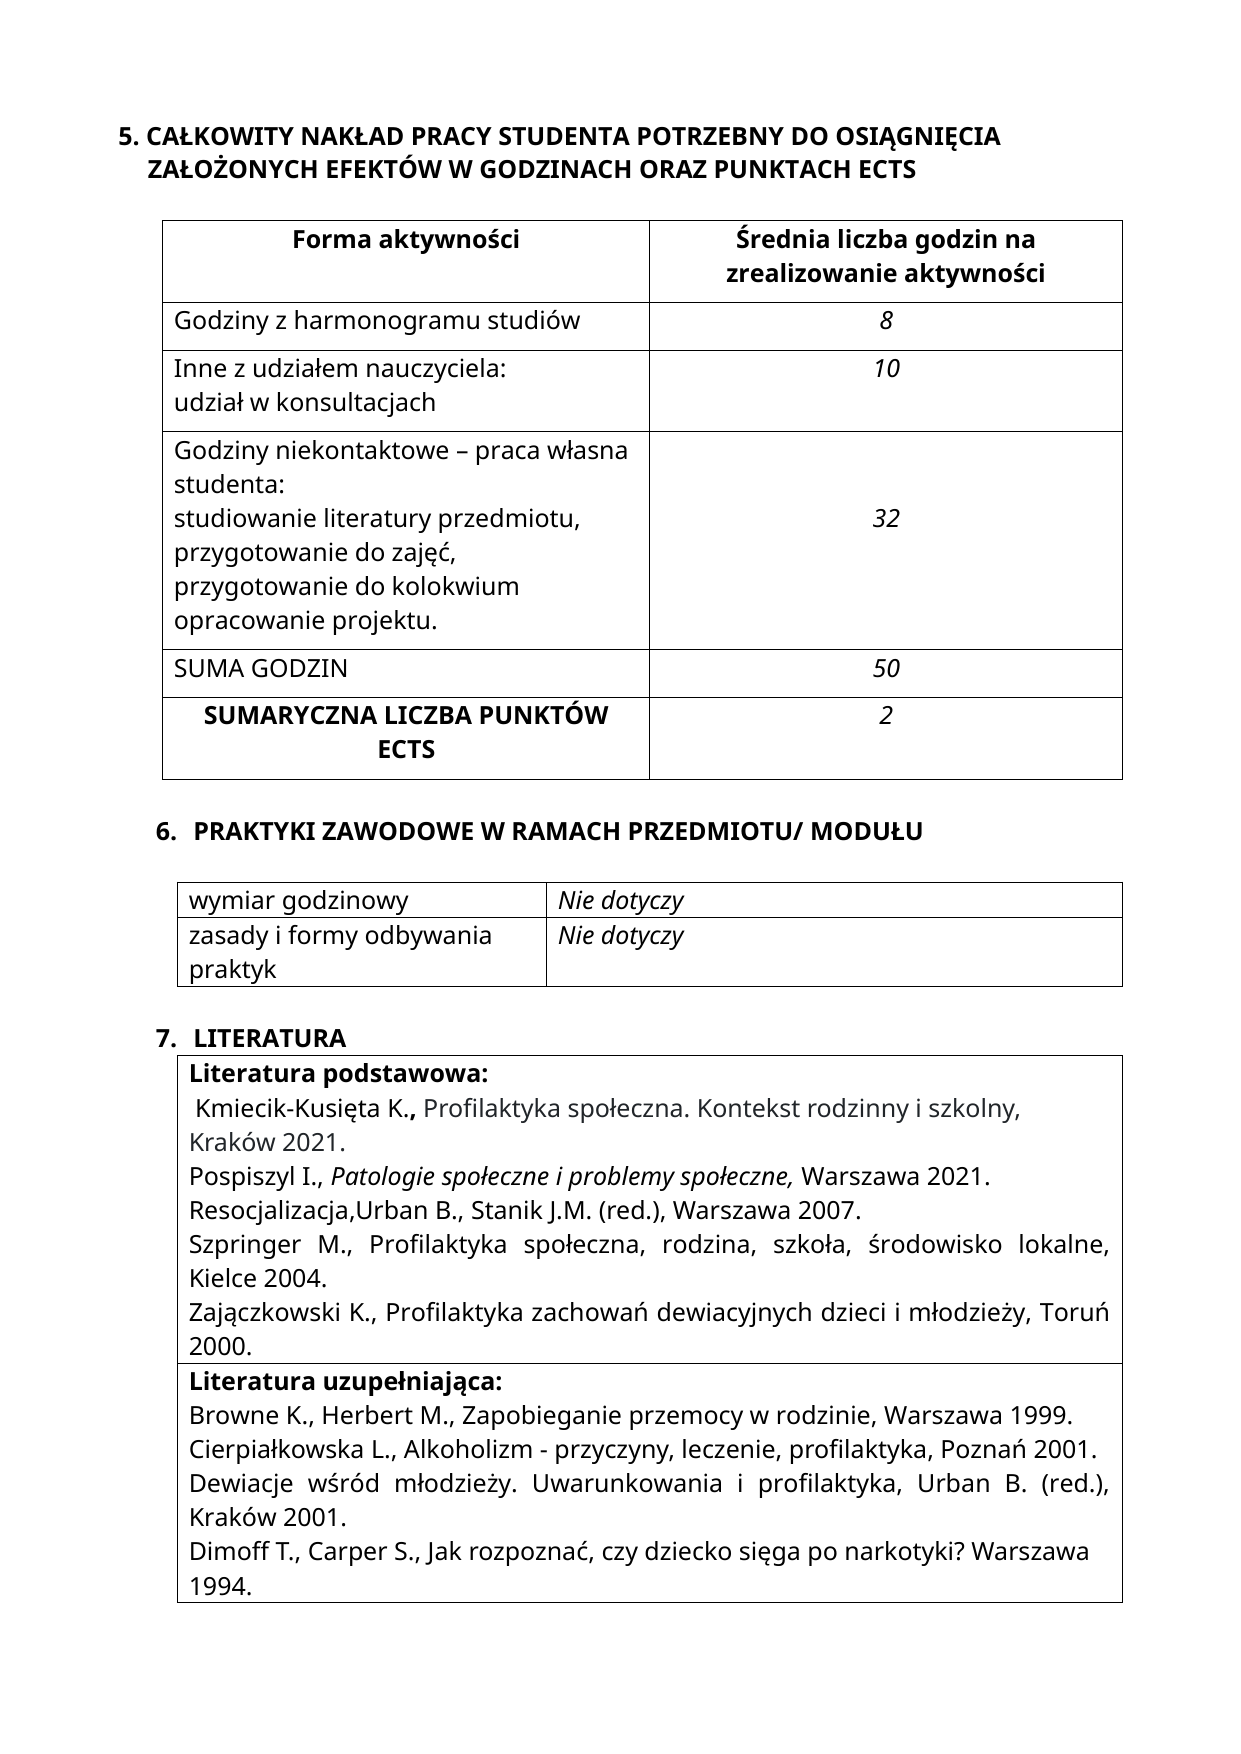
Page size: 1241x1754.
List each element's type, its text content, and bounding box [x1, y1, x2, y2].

table_cell Godziny z harmonogramu studiów [163, 303, 649, 349]
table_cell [178, 1364, 1122, 1602]
table_cell 32 [650, 432, 1122, 649]
text 5. CAŁKOWITY NAKŁAD PRACY STUDENTA POTRZEBNY DO OSIĄGNIĘCIA ZAŁOŻONYCH EFEKTÓW W GODZINACH ORAZ PUNKTACH ECTS [118, 118, 1122, 186]
list PRAKTYKI ZAWODOWE W RAMACH PRZEDMIOTU/ MODUŁU [156, 813, 1122, 848]
table_cell Inne z udziałem nauczyciela: udział w konsultacjach [163, 351, 649, 431]
table_cell 2 [650, 698, 1122, 778]
table_header Forma aktywności [163, 221, 649, 302]
table_cell 10 [650, 351, 1122, 431]
table_header Nie dotyczy [547, 883, 1122, 917]
table_cell Nie dotyczy [547, 918, 1122, 986]
table_cell 8 [650, 303, 1122, 349]
table_cell 50 [650, 650, 1122, 697]
table_cell zasady i formy odbywania praktyk [178, 918, 546, 986]
table_cell SUMARYCZNA LICZBA PUNKTÓW ECTS [163, 698, 649, 778]
table_header wymiar godzinowy [178, 883, 546, 917]
table_cell Godziny niekontaktowe – praca własna studenta: studiowanie literatury przedmiotu, przygotowanie do zajęć, przygotowanie do kolokwium opracowanie projektu. [163, 432, 649, 649]
table_header Literatura podstawowa: Kmiecik-Kusięta K., Profilaktyka społeczna. Kontekst rodzinny i szkolny, Kraków 2021. Pospiszyl I., Patologie społeczne i problemy społeczne, Warszawa 2021. Resocjalizacja,Urban B., Stanik J.M. (red.), Warszawa 2007. Szpringer M., Profilaktyka społeczna, rodzina, szkoła, środowisko lokalne, Kielce 2004. Zajączkowski K., Profilaktyka zachowań dewiacyjnych dzieci i młodzieży, Toruń 2000. [178, 1056, 1122, 1363]
table_header Średnia liczba godzin na zrealizowanie aktywności [650, 221, 1122, 302]
table_cell SUMA GODZIN [163, 650, 649, 697]
list LITERATURA [156, 1021, 1122, 1055]
